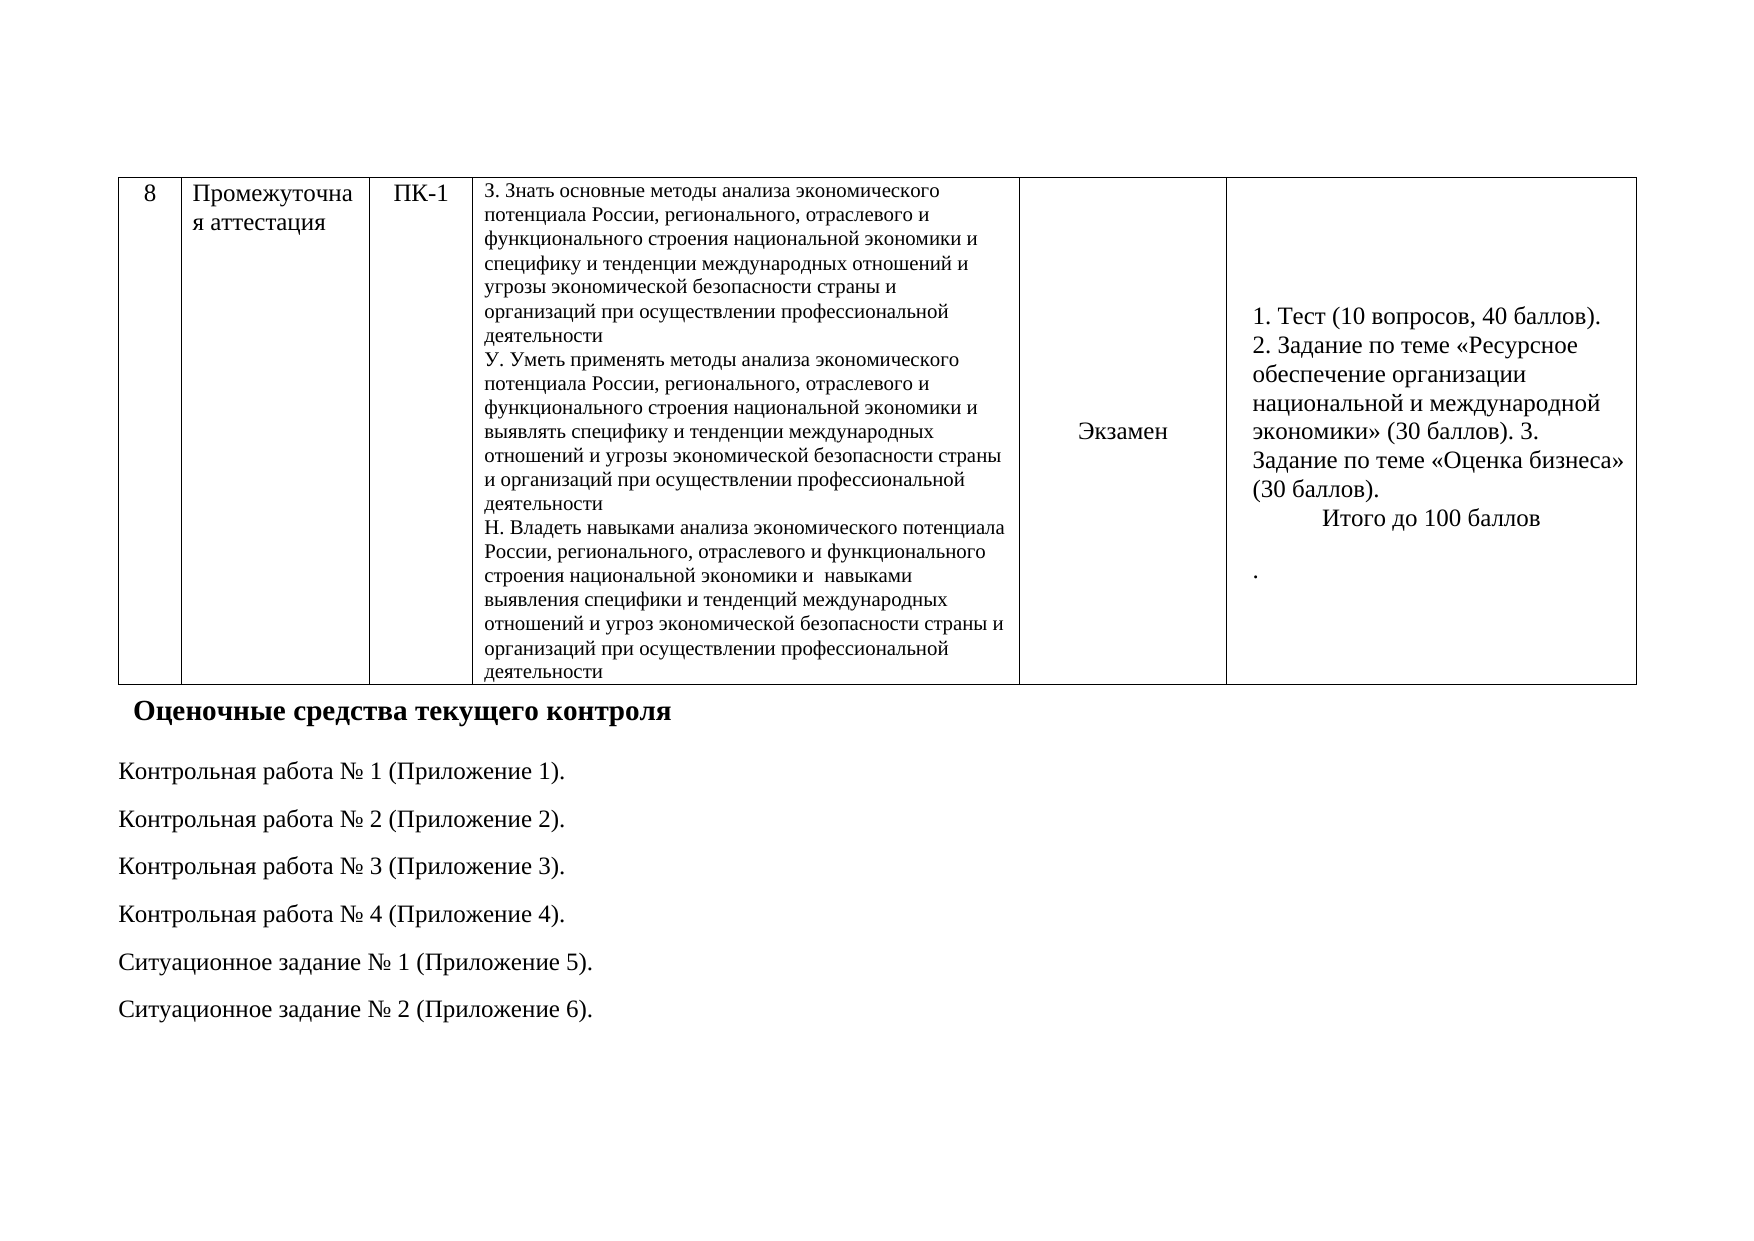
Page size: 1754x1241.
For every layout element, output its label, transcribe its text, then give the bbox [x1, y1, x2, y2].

text Контрольная работа № 1 (Приложение 1). [118, 756, 1636, 785]
table_cell 8 [119, 178, 181, 683]
text Оценочные средства текущего контроля [133, 694, 1636, 727]
text Контрольная работа № 3 (Приложение 3). [118, 851, 1636, 880]
text Ситуационное задание № 1 (Приложение 5). [118, 947, 1636, 976]
table_cell 1. Тест (10 вопросов, 40 баллов). 2. Задание по теме «Ресурсное обеспечение организации национальной и международной экономики» (30 баллов). 3. Задание по теме «Оценка бизнеса» (30 баллов). Итого до 100 баллов . [1227, 178, 1636, 683]
table_cell Экзамен [1020, 178, 1226, 683]
text Контрольная работа № 2 (Приложение 2). [118, 804, 1636, 832]
text Ситуационное задание № 2 (Приложение 6). [118, 994, 1636, 1023]
text Контрольная работа № 4 (Приложение 4). [118, 899, 1636, 928]
table_cell Промежуточная аттестация [182, 178, 369, 683]
table_cell ПК-1 [370, 178, 472, 683]
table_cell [473, 178, 1019, 683]
